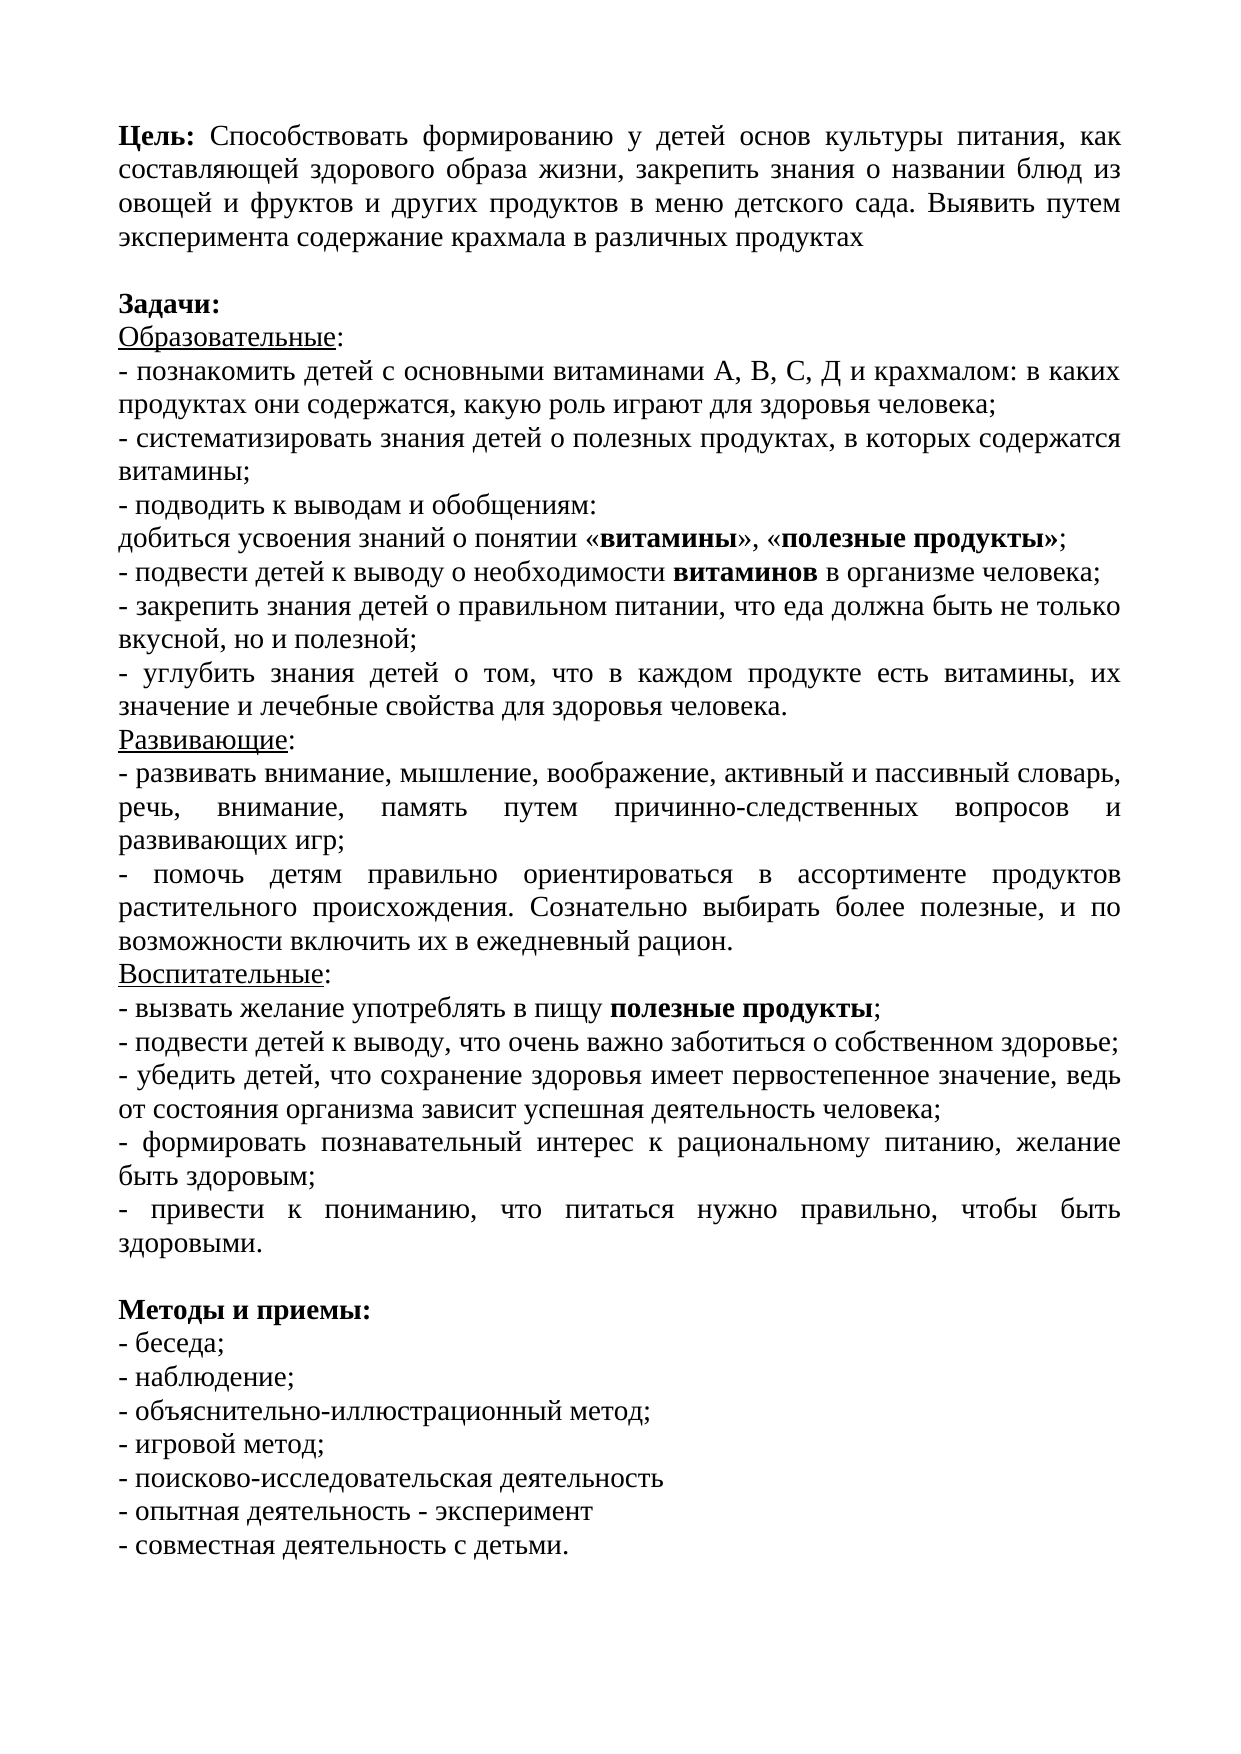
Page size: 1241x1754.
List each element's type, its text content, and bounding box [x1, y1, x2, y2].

text Образовательные: [118, 319, 1122, 353]
text - формировать познавательный интерес к рациональному питанию, желание быть здоровым; [118, 1124, 1122, 1191]
text - беседа; [118, 1326, 1122, 1359]
text Воспитательные: [118, 957, 1122, 990]
text Развивающие: [118, 722, 1122, 755]
text - развивать внимание, мышление, воображение, активный и пассивный словарь, речь, внимание, память путем причинно-следственных вопросов и развивающих игр; [118, 755, 1122, 856]
text - помочь детям правильно ориентироваться в ассортименте продуктов растительного происхождения. Сознательно выбирать более полезные, и по возможности включить их в ежедневный рацион. [118, 856, 1122, 957]
text - вызвать желание употреблять в пищу полезные продукты; [118, 990, 1122, 1024]
text Цель: Способствовать формированию у детей основ культуры питания, как составляющей здорового образа жизни, закрепить знания о названии блюд из овощей и фруктов и других продуктов в меню детского сада. Выявить путем эксперимента содержание крахмала в различных продуктах [118, 118, 1122, 252]
text - игровой метод; [118, 1426, 1122, 1460]
text - подвести детей к выводу о необходимости витаминов в организме человека; [118, 554, 1122, 588]
text - привести к пониманию, что питаться нужно правильно, чтобы быть здоровыми. [118, 1191, 1122, 1258]
text - наблюдение; [118, 1359, 1122, 1393]
text - убедить детей, что сохранение здоровья имеет первостепенное значение, ведь от состояния организма зависит успешная деятельность человека; [118, 1057, 1122, 1124]
text добиться усвоения знаний о понятии «витамины», «полезные продукты»; [118, 521, 1122, 554]
text - систематизировать знания детей о полезных продуктах, в которых содержатся витамины; [118, 420, 1122, 487]
text - подвести детей к выводу, что очень важно заботиться о собственном здоровье; [118, 1024, 1122, 1057]
text - объяснительно-иллюстрационный метод; [118, 1393, 1122, 1426]
text - закрепить знания детей о правильном питании, что еда должна быть не только вкусной, но и полезной; [118, 588, 1122, 655]
text Задачи: [118, 286, 1122, 319]
text - поисково-исследовательская деятельность [118, 1460, 1122, 1493]
text - опытная деятельность - эксперимент [118, 1493, 1122, 1527]
text Методы и приемы: [118, 1292, 1122, 1326]
text - совместная деятельность с детьми. [118, 1527, 1122, 1560]
text - познакомить детей с основными витаминами А, В, С, Д и крахмалом: в каких продуктах они содержатся, какую роль играют для здоровья человека; [118, 353, 1122, 420]
text - подводить к выводам и обобщениям: [118, 487, 1122, 521]
text - углубить знания детей о том, что в каждом продукте есть витамины, их значение и лечебные свойства для здоровья человека. [118, 655, 1122, 722]
